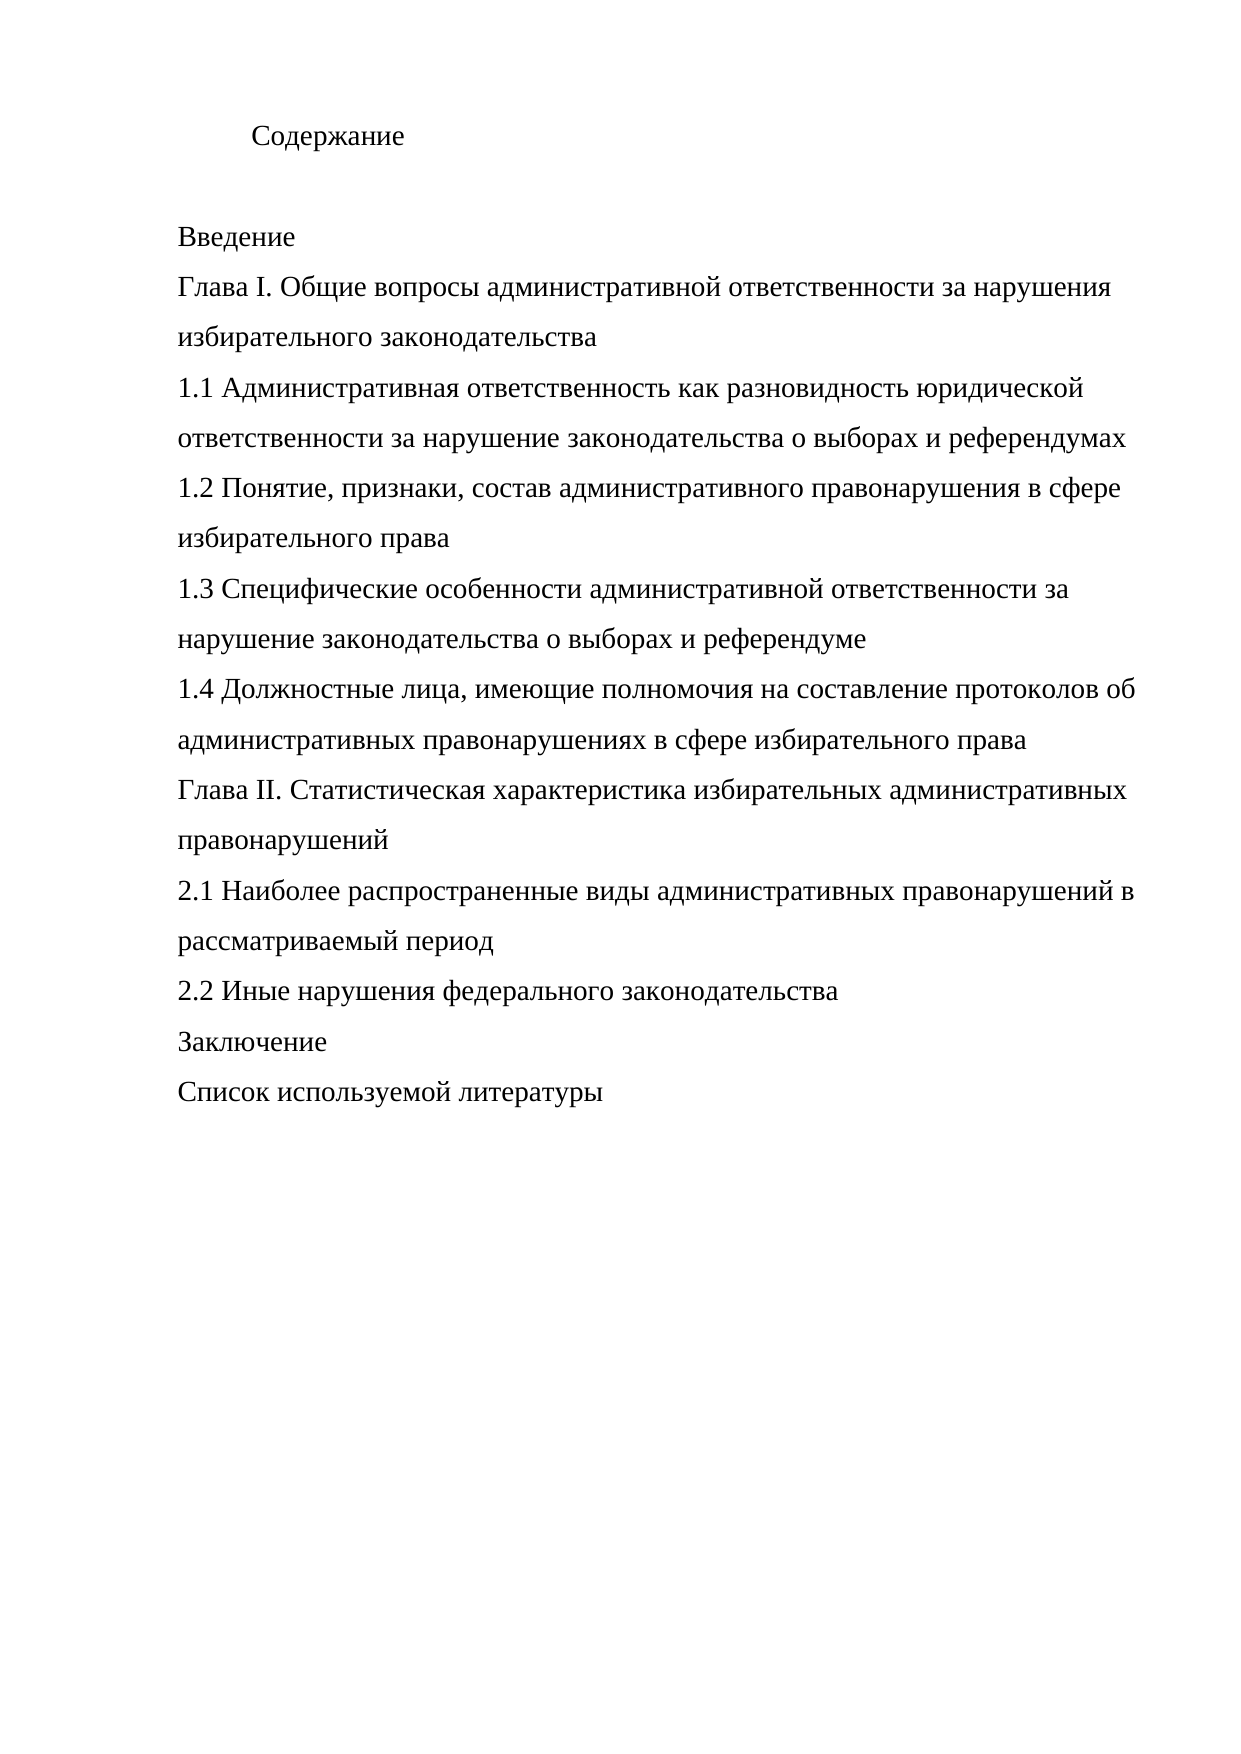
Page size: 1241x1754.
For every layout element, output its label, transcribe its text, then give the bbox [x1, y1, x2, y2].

list Специфические особенности административной ответственности за нарушение законодательства о выборах и референдуме [177, 571, 1152, 655]
list Понятие, признаки, состав административного правонарушения в сфере избирательного права [177, 470, 1152, 554]
text Список используемой литературы [177, 1074, 1152, 1108]
text Глава I. Общие вопросы административной ответственности за нарушения избирательного законодательства [177, 269, 1152, 353]
text Содержание [177, 118, 1152, 152]
text 2.2 Иные нарушения федерального законодательства [177, 973, 1152, 1007]
text Введение [177, 219, 1152, 252]
text Глава II. Статистическая характеристика избирательных административных правонарушений [177, 772, 1152, 856]
list Должностные лица, имеющие полномочия на составление протоколов об административных правонарушениях в сфере избирательного права [177, 672, 1152, 755]
text Заключение [177, 1024, 1152, 1057]
text 2.1 Наиболее распространенные виды административных правонарушений в рассматриваемый период [177, 873, 1152, 957]
list Административная ответственность как разновидность юридической ответственности за нарушение законодательства о выборах и референдумах [177, 370, 1152, 453]
